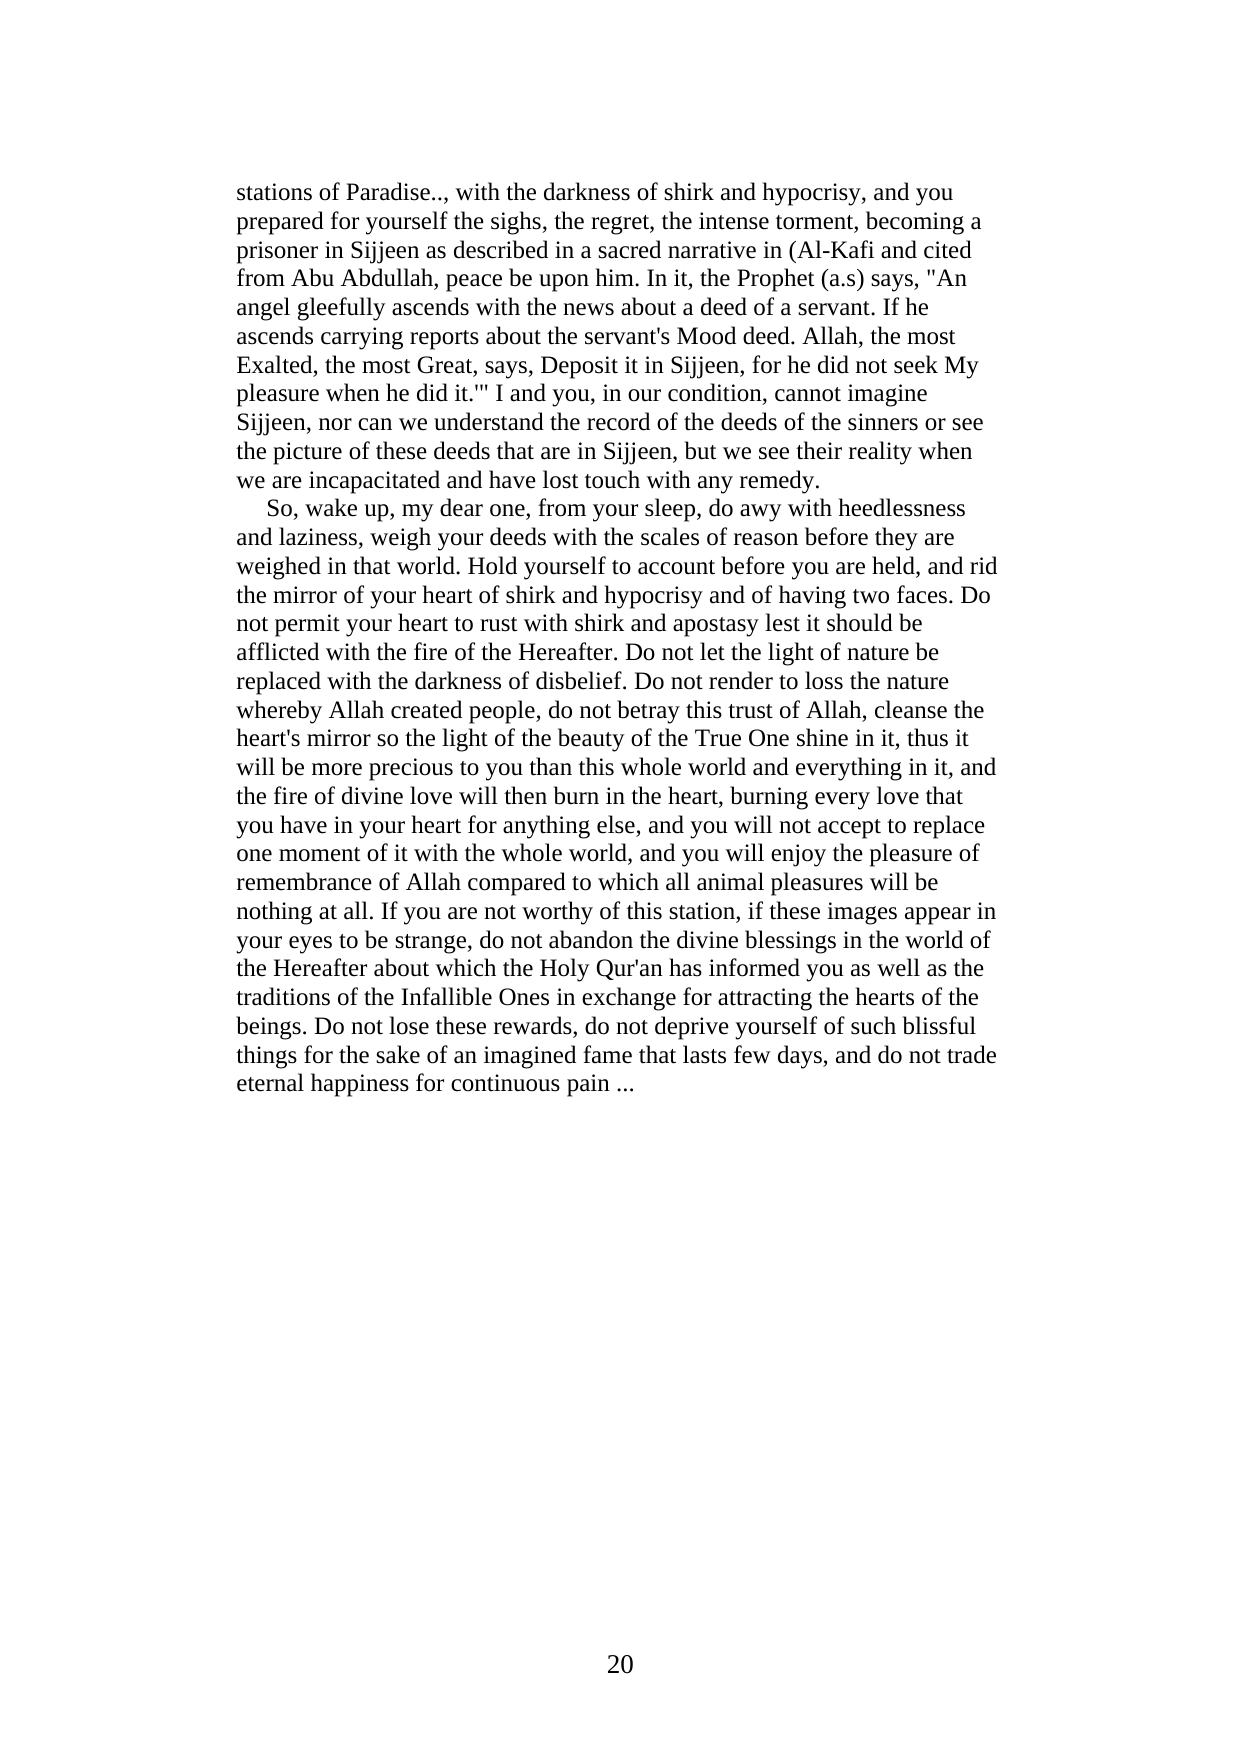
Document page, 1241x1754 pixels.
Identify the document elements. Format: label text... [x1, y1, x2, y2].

text So, wake up, my dear one, from your sleep, do awy with heedlessness and laziness, weigh your deeds with the scales of reason before they are weighed in that world. Hold yourself to account before you are held, and rid the mirror of your heart of shirk and hypocrisy and of having two faces. Do not permit your heart to rust with shirk and apostasy lest it should be afflicted with the fire of the Hereafter. Do not let the light of nature be replaced with the darkness of disbelief. Do not render to loss the nature whereby Allah created people, do not betray this trust of Allah, cleanse the heart's mirror so the light of the beauty of the True One shine in it, thus it will be more precious to you than this whole world and everything in it, and the fire of divine love will then burn in the heart, burning every love that you have in your heart for anything else, and you will not accept to replace one moment of it with the whole world, and you will enjoy the pleasure of remembrance of Allah compared to which all animal pleasures will be nothing at all. If you are not worthy of this station, if these images appear in your eyes to be strange, do not abandon the divine blessings in the world of the Hereafter about which the Holy Qur'an has informed you as well as the traditions of the Infallible Ones in exchange for attracting the hearts of the beings. Do not lose these rewards, do not deprive yourself of such blissful things for the sake of an imagined fame that lasts few days, and do not trade eternal happiness for continuous pain ... [236, 493, 1004, 1097]
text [236, 177, 1004, 493]
